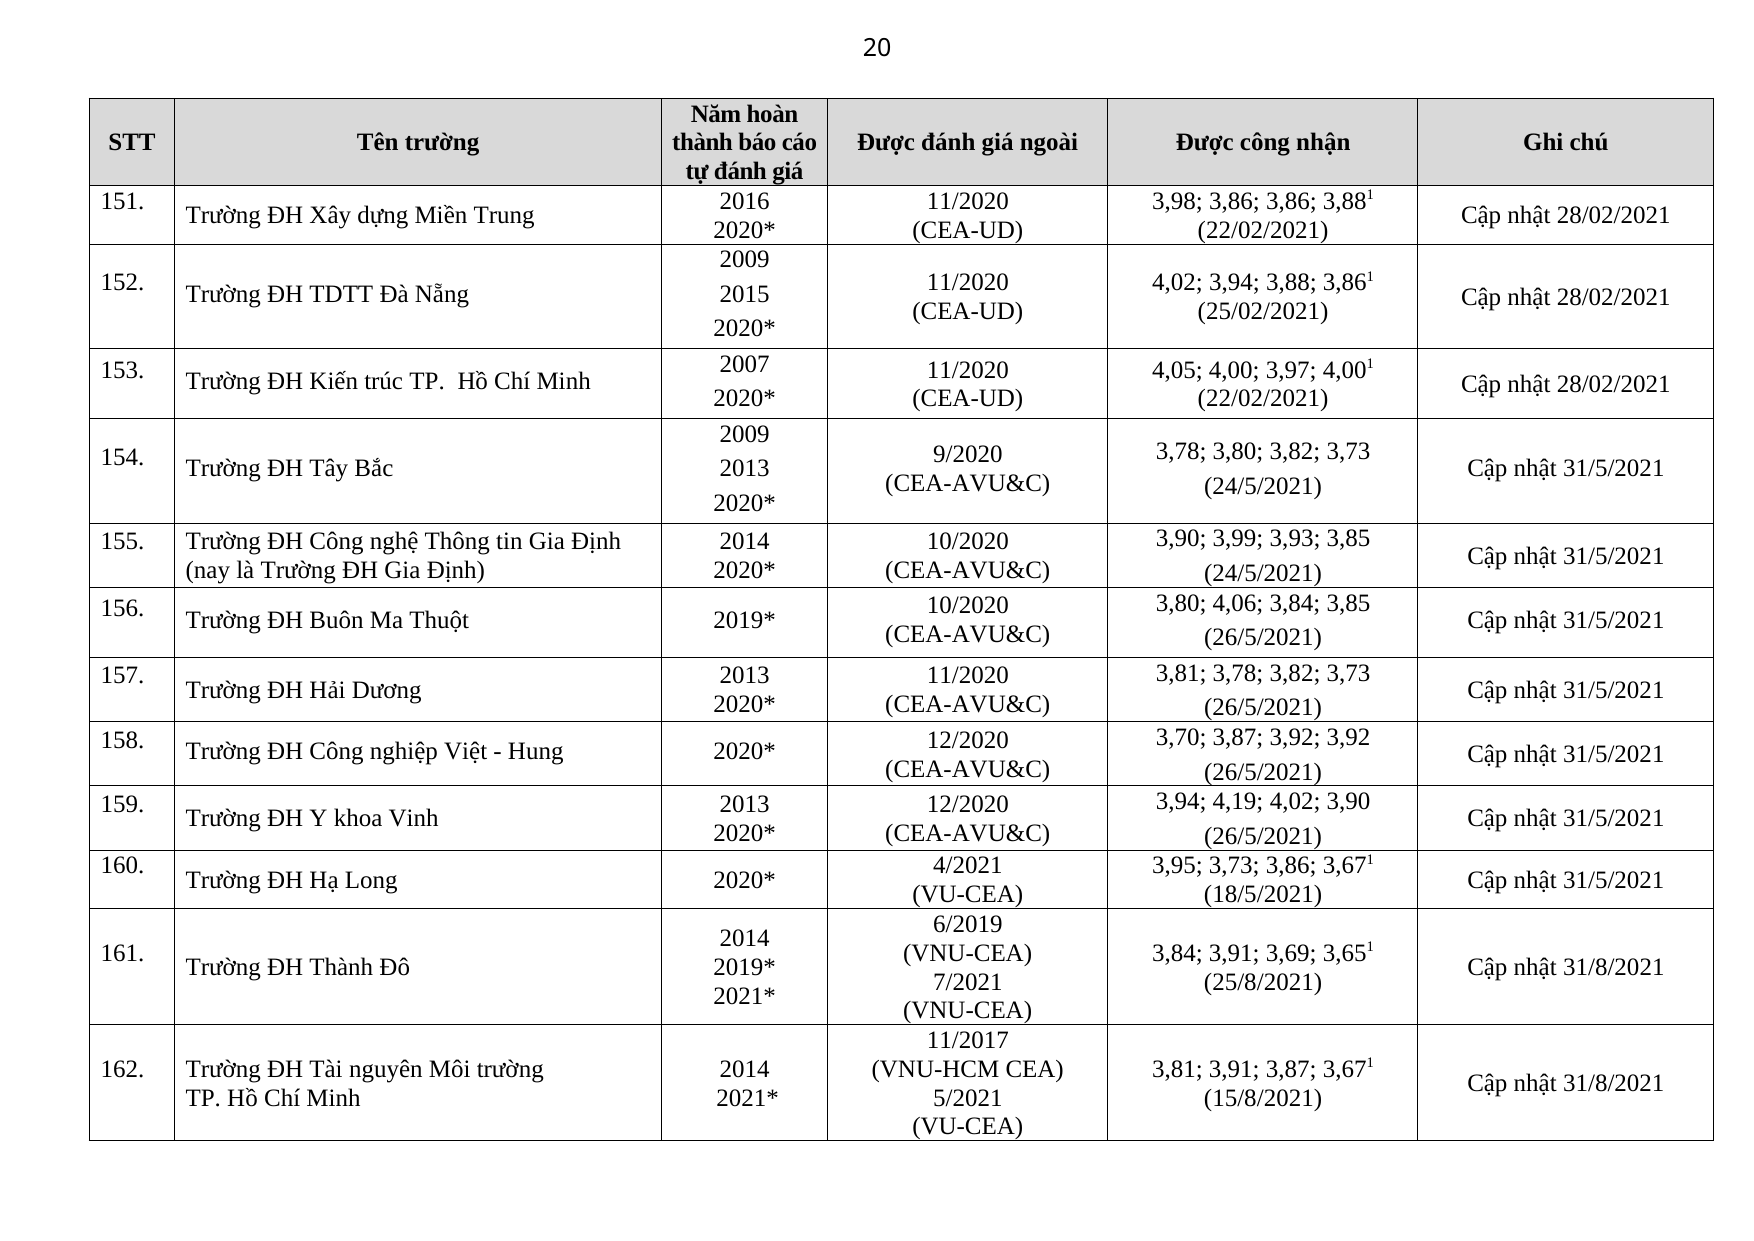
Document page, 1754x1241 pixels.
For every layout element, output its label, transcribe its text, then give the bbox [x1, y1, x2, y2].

table_cell Trường ĐH Tây Bắc [175, 419, 661, 522]
table_cell Trường ĐH Kiến trúc TP. Hồ Chí Minh [175, 349, 661, 418]
table_cell [90, 588, 174, 657]
table_cell Cập nhật 28/02/2021 [1418, 186, 1713, 243]
table_cell Trường ĐH Xây dựng Miền Trung [175, 186, 661, 243]
table_cell 2013 2020* [662, 658, 827, 721]
table_cell 2014 2020* [662, 524, 827, 587]
table_cell 3,94; 4,19; 4,02; 3,90 (26/5/2021) [1108, 786, 1417, 849]
table_cell 12/2020 (CEA-AVU&C) [828, 722, 1107, 785]
table_header Được công nhận [1108, 99, 1417, 185]
table_header Ghi chú [1418, 99, 1713, 185]
table_cell 2013 2020* [662, 786, 827, 849]
table_cell Trường ĐH Buôn Ma Thuột [175, 588, 661, 657]
table_cell [90, 419, 174, 522]
table_cell 3,90; 3,99; 3,93; 3,85 (24/5/2021) [1108, 524, 1417, 587]
table_cell 2014 2019* 2021* [662, 909, 827, 1024]
table_cell Cập nhật 31/8/2021 [1418, 909, 1713, 1024]
table_cell Cập nhật 31/5/2021 [1418, 851, 1713, 908]
table_cell 3,81; 3,91; 3,87; 3,671 (15/8/2021) [1108, 1025, 1417, 1140]
table_cell 11/2020 (CEA-UD) [828, 186, 1107, 243]
table_cell [90, 1025, 174, 1140]
table_cell 3,70; 3,87; 3,92; 3,92 (26/5/2021) [1108, 722, 1417, 785]
table_cell [90, 786, 174, 849]
table_cell 11/2020 (CEA-UD) [828, 349, 1107, 418]
table_cell 3,98; 3,86; 3,86; 3,881 (22/02/2021) [1108, 186, 1417, 243]
table_cell 3,80; 4,06; 3,84; 3,85 (26/5/2021) [1108, 588, 1417, 657]
table_cell 2014 2021* [662, 1025, 827, 1140]
table_cell Cập nhật 28/02/2021 [1418, 245, 1713, 348]
table_cell Trường ĐH Y khoa Vinh [175, 786, 661, 849]
table_cell Cập nhật 31/5/2021 [1418, 588, 1713, 657]
table_cell 2009 2015 2020* [662, 245, 827, 348]
table_header Được đánh giá ngoài [828, 99, 1107, 185]
table_cell 4,02; 3,94; 3,88; 3,861 (25/02/2021) [1108, 245, 1417, 348]
table_cell 3,78; 3,80; 3,82; 3,73 (24/5/2021) [1108, 419, 1417, 522]
table_cell [90, 851, 174, 908]
table_cell 3,81; 3,78; 3,82; 3,73 (26/5/2021) [1108, 658, 1417, 721]
table_cell Cập nhật 31/5/2021 [1418, 722, 1713, 785]
table_cell 2009 2013 2020* [662, 419, 827, 522]
table_cell Cập nhật 31/5/2021 [1418, 658, 1713, 721]
table_cell 2007 2020* [662, 349, 827, 418]
table_cell 3,95; 3,73; 3,86; 3,671 (18/5/2021) [1108, 851, 1417, 908]
table_cell 6/2019 (VNU-CEA) 7/2021 (VNU-CEA) [828, 909, 1107, 1024]
table_cell [90, 909, 174, 1024]
table_cell 2020* [662, 722, 827, 785]
table_cell Trường ĐH Công nghệ Thông tin Gia Định (nay là Trường ĐH Gia Định) [175, 524, 661, 587]
table_cell Cập nhật 31/5/2021 [1418, 524, 1713, 587]
table_cell Cập nhật 31/5/2021 [1418, 786, 1713, 849]
table_header Năm hoàn thành báo cáo tự đánh giá [662, 99, 827, 185]
table_cell 2019* [662, 588, 827, 657]
table_cell 10/2020 (CEA-AVU&C) [828, 524, 1107, 587]
table_cell [90, 186, 174, 243]
table_cell Trường ĐH Công nghiệp Việt - Hung [175, 722, 661, 785]
table_cell 2016 2020* [662, 186, 827, 243]
table_cell 10/2020 (CEA-AVU&C) [828, 588, 1107, 657]
table_cell 11/2020 (CEA-AVU&C) [828, 658, 1107, 721]
table_cell 3,84; 3,91; 3,69; 3,651 (25/8/2021) [1108, 909, 1417, 1024]
table_cell 4,05; 4,00; 3,97; 4,001 (22/02/2021) [1108, 349, 1417, 418]
table_header Tên trường [175, 99, 661, 185]
table_cell [90, 524, 174, 587]
table_cell Cập nhật 28/02/2021 [1418, 349, 1713, 418]
table_cell Trường ĐH Tài nguyên Môi trường TP. Hồ Chí Minh [175, 1025, 661, 1140]
table_cell Cập nhật 31/8/2021 [1418, 1025, 1713, 1140]
table_cell [90, 349, 174, 418]
table_cell 12/2020 (CEA-AVU&C) [828, 786, 1107, 849]
table_cell [90, 658, 174, 721]
table_cell 11/2017 (VNU-HCM CEA) 5/2021 (VU-CEA) [828, 1025, 1107, 1140]
table_cell Trường ĐH Hạ Long [175, 851, 661, 908]
table_cell 4/2021 (VU-CEA) [828, 851, 1107, 908]
table_cell 11/2020 (CEA-UD) [828, 245, 1107, 348]
table_cell Cập nhật 31/5/2021 [1418, 419, 1713, 522]
table_cell [90, 722, 174, 785]
table_cell 2020* [662, 851, 827, 908]
table_cell Trường ĐH TDTT Đà Nẵng [175, 245, 661, 348]
table_cell Trường ĐH Thành Đô [175, 909, 661, 1024]
table_cell Trường ĐH Hải Dương [175, 658, 661, 721]
table_header STT [90, 99, 174, 185]
table_cell [90, 245, 174, 348]
table_cell 9/2020 (CEA-AVU&C) [828, 419, 1107, 522]
